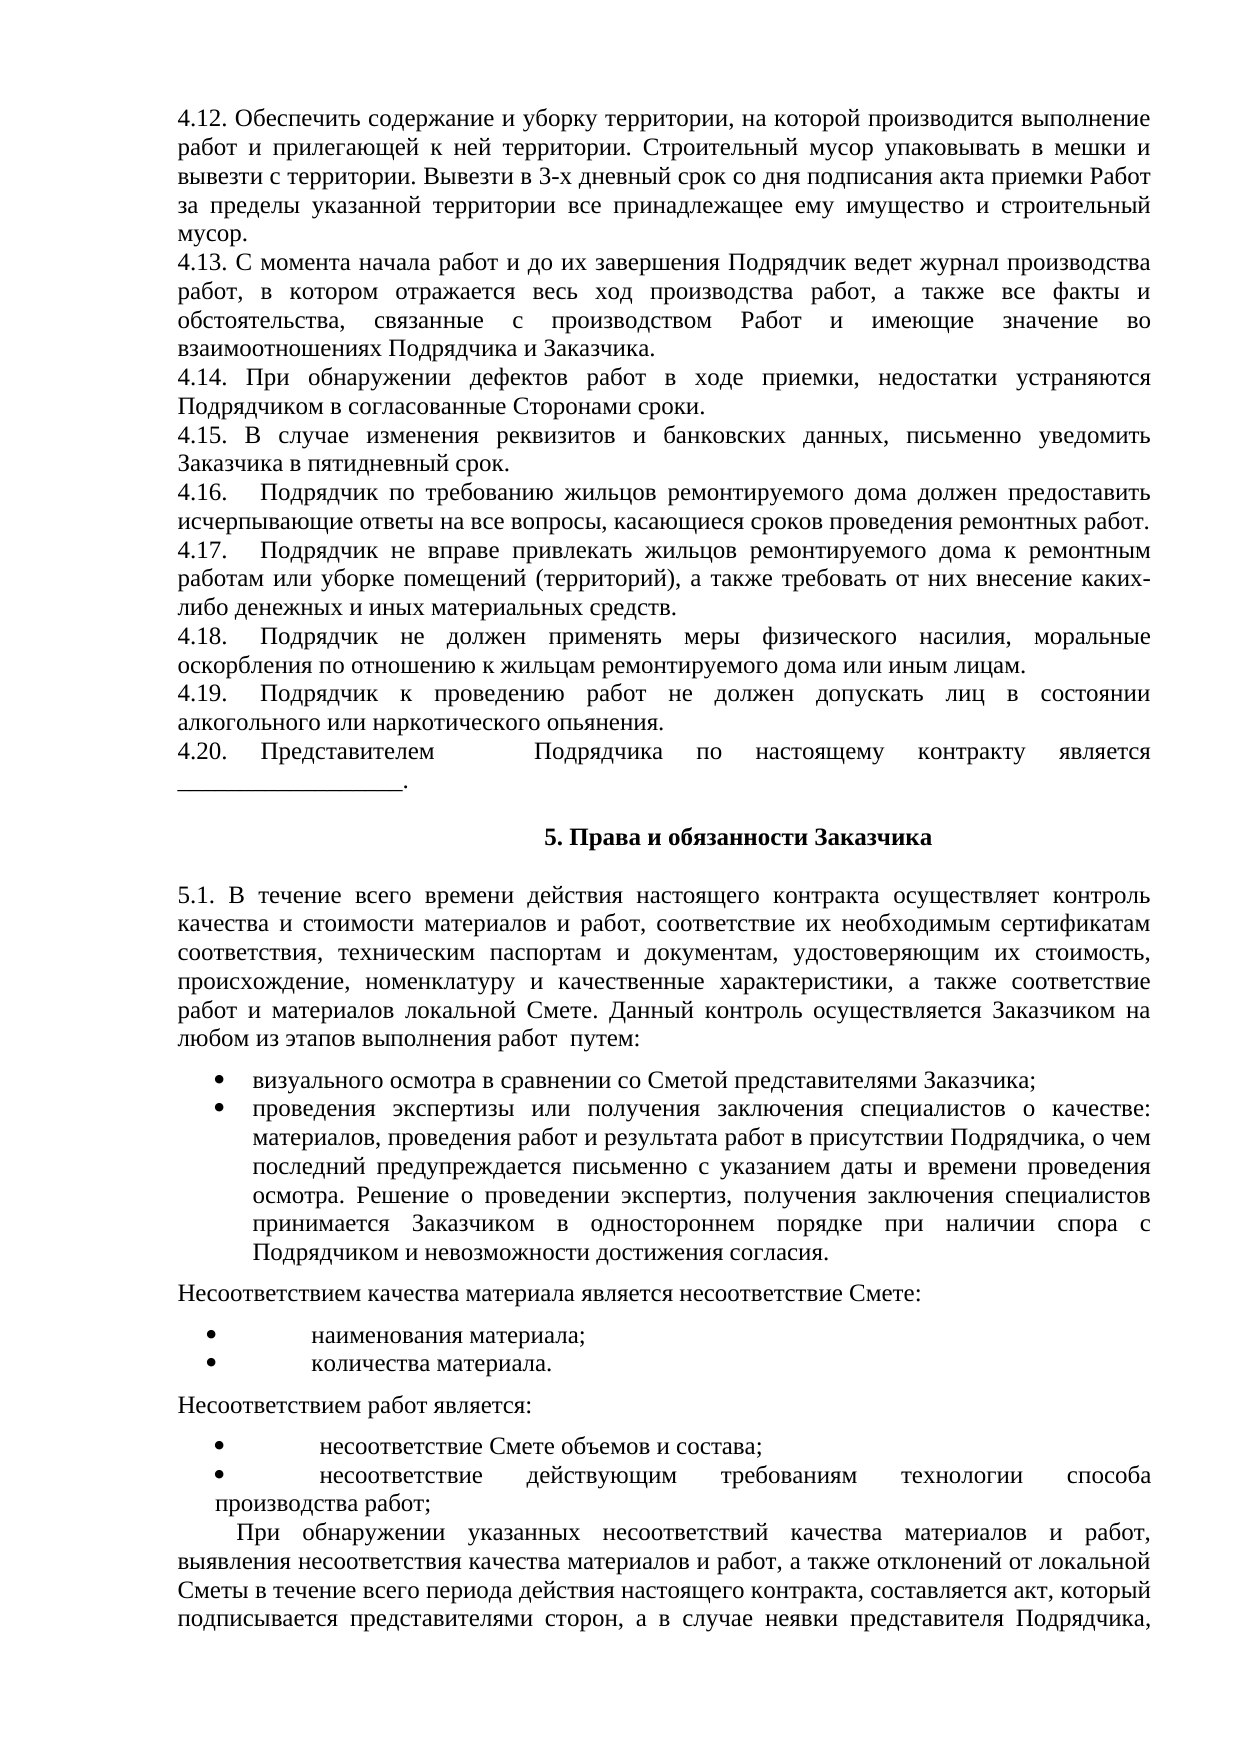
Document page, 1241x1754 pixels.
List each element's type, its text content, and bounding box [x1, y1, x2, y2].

list наименования материала; [207, 1320, 1152, 1348]
list проведения экспертизы или получения заключения специалистов о качестве: материалов, проведения работ и результата работ в присутствии Подрядчика, о чем последний предупреждается письменно с указанием даты и времени проведения осмотра. Решение о проведении экспертиз, получения заключения специалистов принимается Заказчиком в одностороннем порядке при наличии спора с Подрядчиком и невозможности достижения согласия. [215, 1093, 1152, 1266]
text 5.1. В течение всего времени действия настоящего контракта осуществляет контроль качества и стоимости материалов и работ, соответствие их необходимым сертификатам соответствия, техническим паспортам и документам, удостоверяющим их стоимость, происхождение, номенклатуру и качественные характеристики, а также соответствие работ и материалов локальной Смете. Данный контроль осуществляется Заказчиком на любом из этапов выполнения работ путем: [177, 880, 1152, 1052]
text 4.13. С момента начала работ и до их завершения Подрядчик ведет журнал производства работ, в котором отражается весь ход производства работ, а также все факты и обстоятельства, связанные с производством Работ и имеющие значение во взаимоотношениях Подрядчика и Заказчика. [177, 247, 1152, 362]
text 4.12. Обеспечить содержание и уборку территории, на которой производится выполнение работ и прилегающей к ней территории. Строительный мусор упаковывать в мешки и вывезти с территории. Вывезти в 3-х дневный срок со дня подписания акта приемки Работ за пределы указанной территории все принадлежащее ему имущество и строительный мусор. [177, 103, 1152, 247]
text 4.19. Подрядчик к проведению работ не должен допускать лиц в состоянии алкогольного или наркотического опьянения. [177, 678, 1152, 736]
text 4.18. Подрядчик не должен применять меры физического насилия, моральные оскорбления по отношению к жильцам ремонтируемого дома или иным лицам. [177, 621, 1152, 678]
text 5. Права и обязанности Заказчика [325, 822, 1152, 851]
list несоответствие Смете объемов и состава; [215, 1431, 1152, 1460]
text 4.17. Подрядчик не вправе привлекать жильцов ремонтируемого дома к ремонтным работам или уборке помещений (территорий), а также требовать от них внесение каких-либо денежных и иных материальных средств. [177, 535, 1152, 621]
text Несоответствием работ является: [177, 1390, 1152, 1418]
list количества материала. [207, 1348, 1152, 1377]
list несоответствие действующим требованиям технологии способа производства работ; [215, 1460, 1152, 1517]
text Несоответствием качества материала является несоответствие Смете: [177, 1278, 1152, 1307]
text 4.14. При обнаружении дефектов работ в ходе приемки, недостатки устраняются Подрядчиком в согласованные Сторонами сроки. [177, 362, 1152, 420]
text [177, 1517, 1152, 1632]
list визуального осмотра в сравнении со Сметой представителями Заказчика; [215, 1065, 1152, 1093]
text 4.15. В случае изменения реквизитов и банковских данных, письменно уведомить Заказчика в пятидневный срок. [177, 420, 1152, 477]
text 4.16. Подрядчик по требованию жильцов ремонтируемого дома должен предоставить исчерпывающие ответы на все вопросы, касающиеся сроков проведения ремонтных работ. [177, 477, 1152, 535]
text 4.20. Представителем Подрядчика по настоящему контракту является __________________. [177, 736, 1152, 793]
